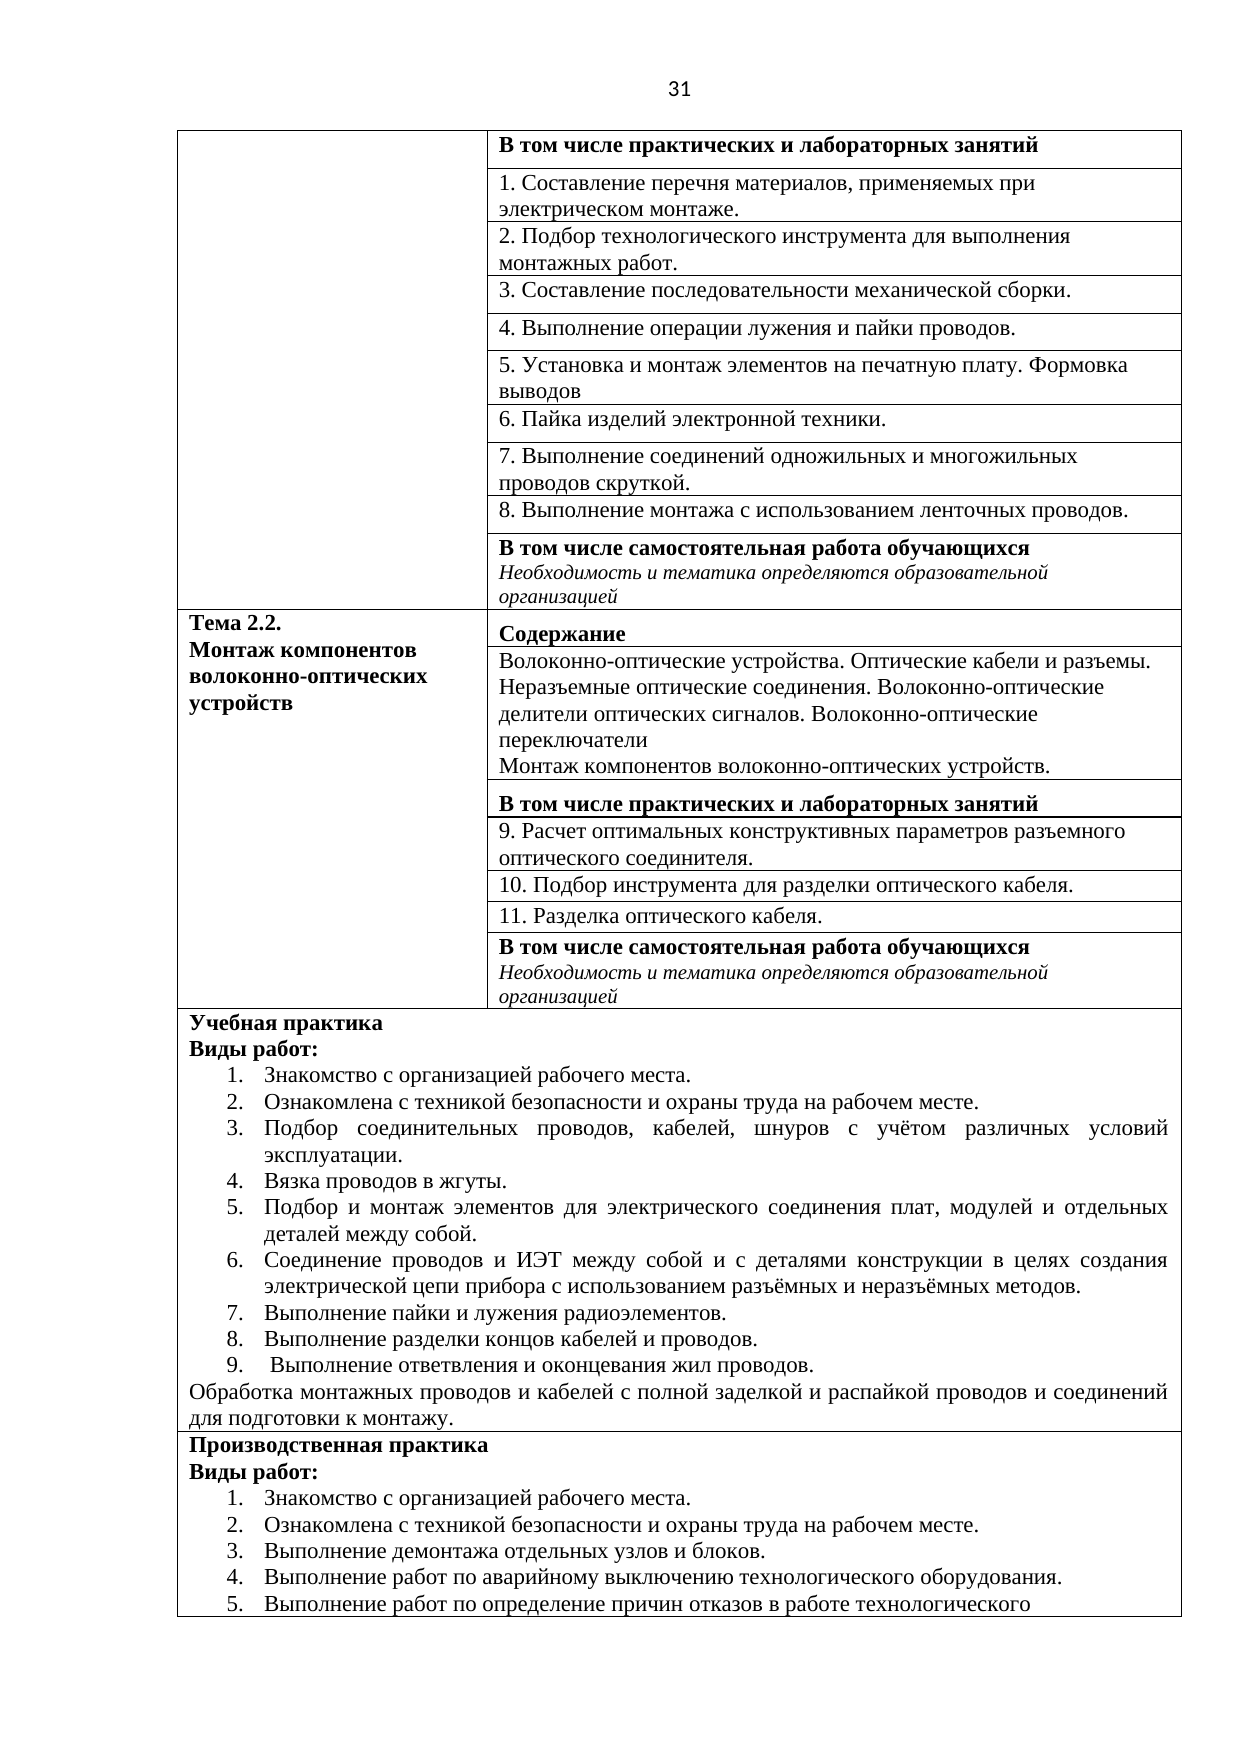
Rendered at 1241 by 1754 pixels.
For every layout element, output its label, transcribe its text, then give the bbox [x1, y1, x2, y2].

table_cell Тема 2.2. Монтаж компонентов волоконно-оптических устройств [178, 610, 487, 1008]
table_cell Учебная практика Виды работ: Знакомство с организацией рабочего места. Ознакомлена с техникой безопасности и охраны труда на рабочем месте. Подбор соединительных проводов, кабелей, шнуров с учётом различных условий эксплуатации. Вязка проводов в жгуты. Подбор и монтаж элементов для электрического соединения плат, модулей и отдельных деталей между собой. Соединение проводов и ИЭТ между собой и с деталями конструкции в целях создания электрической цепи прибора с использованием разъёмных и неразъёмных методов. Выполнение пайки и лужения радиоэлементов. Выполнение разделки концов кабелей и проводов. Выполнение ответвления и оконцевания жил проводов. Обработка монтажных проводов и кабелей с полной заделкой и распайкой проводов и соединений для подготовки к монтажу. [178, 1009, 1181, 1431]
table_cell 1. Составление перечня материалов, применяемых при электрическом монтаже. [488, 169, 1181, 221]
table_cell 11. Разделка оптического кабеля. [488, 902, 1181, 932]
table_cell 6. Пайка изделий электронной техники. [488, 405, 1181, 442]
table_cell Содержание [488, 610, 1181, 646]
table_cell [178, 1432, 1181, 1616]
table_cell Волоконно-оптические устройства. Оптические кабели и разъемы. Неразъемные оптические соединения. Волоконно-оптические делители оптических сигналов. Волоконно-оптические переключатели Монтаж компонентов волоконно-оптических устройств. [488, 647, 1181, 779]
table_cell 2. Подбор технологического инструмента для выполнения монтажных работ. [488, 222, 1181, 275]
table_cell 5. Установка и монтаж элементов на печатную плату. Формовка выводов [488, 351, 1181, 404]
table_cell 3. Составление последовательности механической сборки. [488, 276, 1181, 313]
table_cell 7. Выполнение соединений одножильных и многожильных проводов скруткой. [488, 443, 1181, 495]
table_cell В том числе практических и лабораторных занятий [488, 780, 1181, 816]
table_cell В том числе практических и лабораторных занятий [488, 131, 1181, 167]
table_cell 8. Выполнение монтажа с использованием ленточных проводов. [488, 496, 1181, 533]
table_cell 10. Подбор инструмента для разделки оптического кабеля. [488, 871, 1181, 901]
table_cell 4. Выполнение операции лужения и пайки проводов. [488, 314, 1181, 350]
table_cell 9. Расчет оптимальных конструктивных параметров разъемного оптического соединителя. [488, 818, 1181, 870]
table_cell В том числе самостоятельная работа обучающихся Необходимость и тематика определяются образовательной организацией [488, 933, 1181, 1008]
table_cell В том числе самостоятельная работа обучающихся Необходимость и тематика определяются образовательной организацией [488, 534, 1181, 608]
